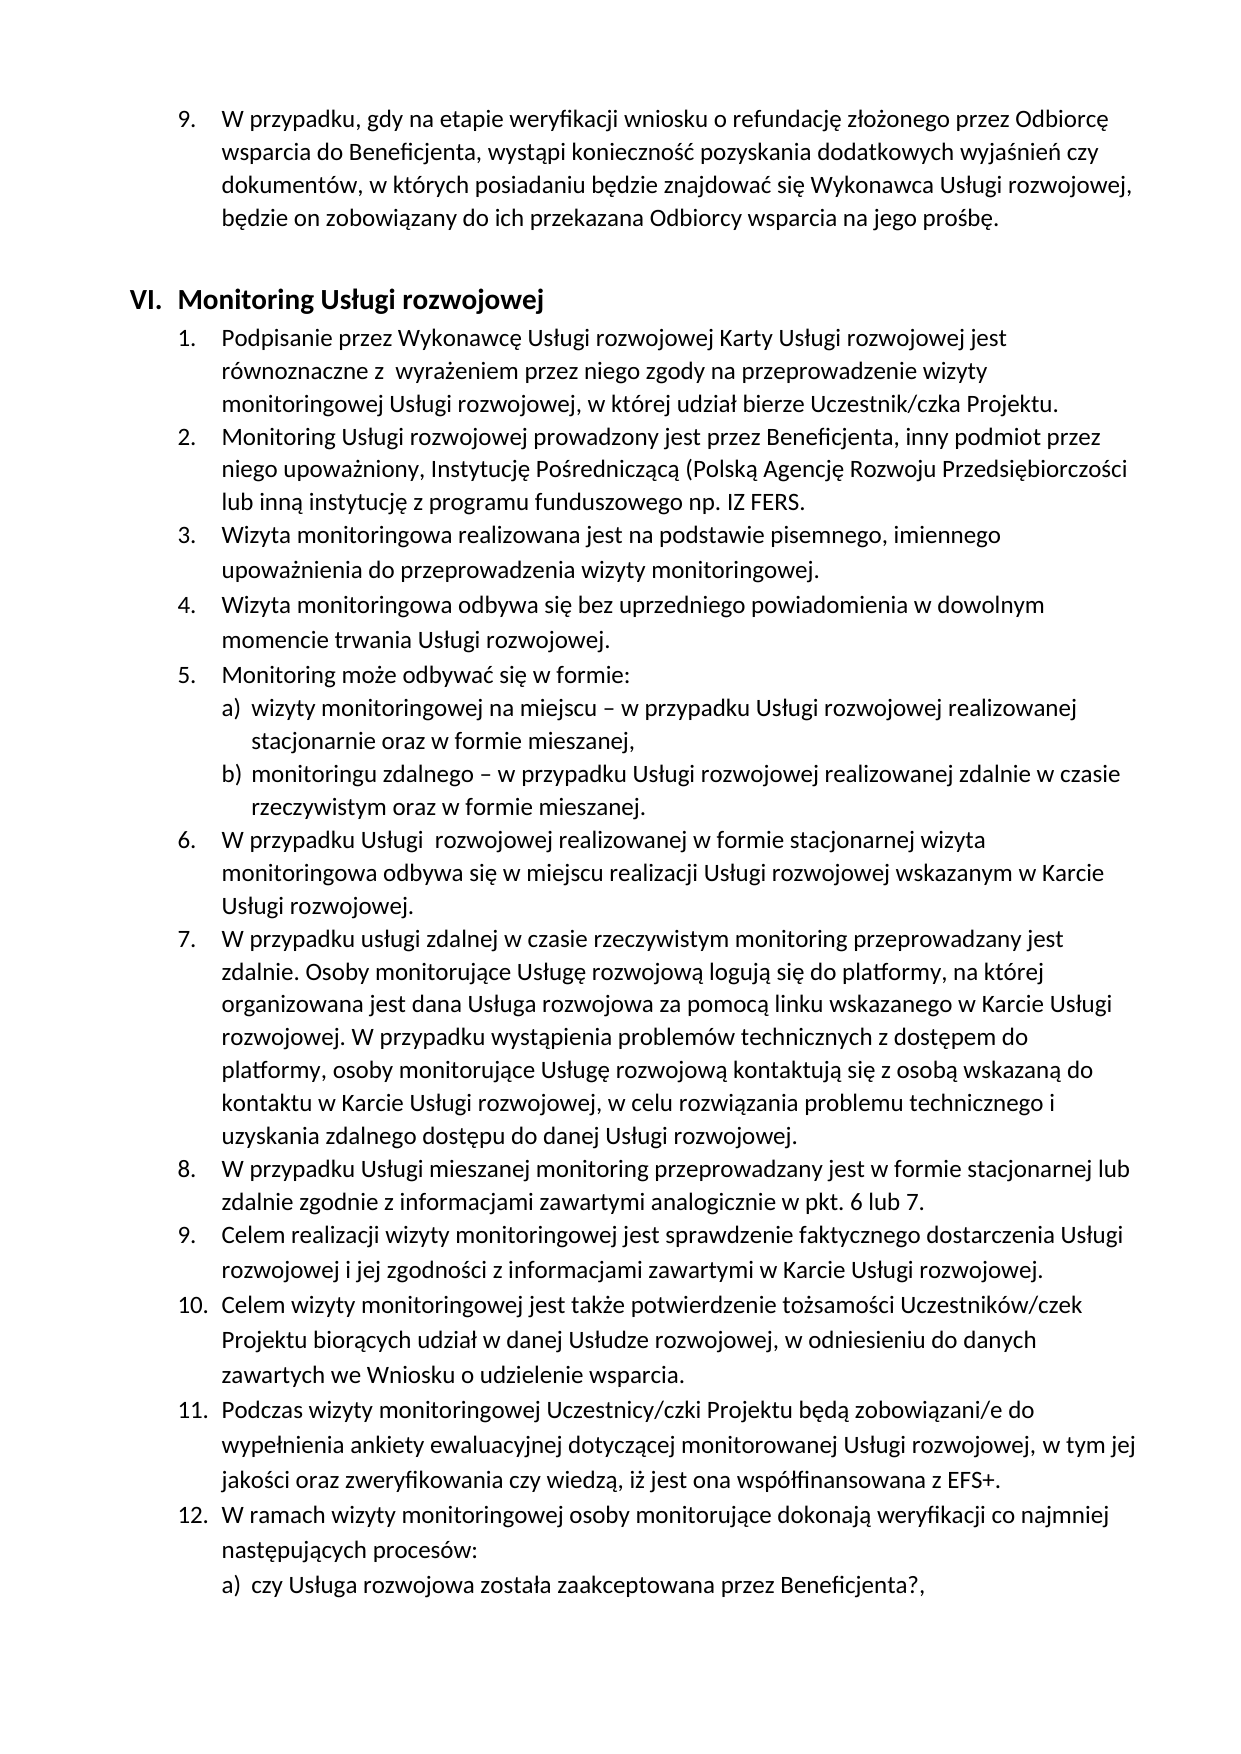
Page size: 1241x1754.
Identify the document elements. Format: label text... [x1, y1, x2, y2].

list W ramach wizyty monitoringowej osoby monitorujące dokonają weryfikacji co najmniej następujących procesów: [177, 1499, 1137, 1564]
list Celem realizacji wizyty monitoringowej jest sprawdzenie faktycznego dostarczenia Usługi rozwojowej i jej zgodności z informacjami zawartymi w Karcie Usługi rozwojowej. [177, 1219, 1137, 1284]
list Podczas wizyty monitoringowej Uczestnicy/czki Projektu będą zobowiązani/e do wypełnienia ankiety ewaluacyjnej dotyczącej monitorowanej Usługi rozwojowej, w tym jej jakości oraz zweryfikowania czy wiedzą, iż jest ona współfinansowana z EFS+. [177, 1394, 1137, 1494]
list Wizyta monitoringowa realizowana jest na podstawie pisemnego, imiennego upoważnienia do przeprowadzenia wizyty monitoringowej. [177, 519, 1137, 585]
list Monitoring Usługi rozwojowej [162, 281, 1137, 317]
list Monitoring Usługi rozwojowej prowadzony jest przez Beneficjenta, inny podmiot przez niego upoważniony, Instytucję Pośredniczącą (Polską Agencję Rozwoju Przedsiębiorczości lub inną instytucję z programu funduszowego np. IZ FERS. [177, 421, 1137, 517]
list Wizyta monitoringowa odbywa się bez uprzedniego powiadomienia w dowolnym momencie trwania Usługi rozwojowej. [177, 589, 1137, 655]
list wizyty monitoringowej na miejscu – w przypadku Usługi rozwojowej realizowanej stacjonarnie oraz w formie mieszanej, [221, 692, 1137, 756]
list Monitoring może odbywać się w formie: [177, 659, 1137, 690]
list W przypadku usługi zdalnej w czasie rzeczywistym monitoring przeprowadzany jest zdalnie. Osoby monitorujące Usługę rozwojową logują się do platformy, na której organizowana jest dana Usługa rozwojowa za pomocą linku wskazanego w Karcie Usługi rozwojowej. W przypadku wystąpienia problemów technicznych z dostępem do platformy, osoby monitorujące Usługę rozwojową kontaktują się z osobą wskazaną do kontaktu w Karcie Usługi rozwojowej, w celu rozwiązania problemu technicznego i uzyskania zdalnego dostępu do danej Usługi rozwojowej. [177, 923, 1137, 1151]
list Podpisanie przez Wykonawcę Usługi rozwojowej Karty Usługi rozwojowej jest równoznaczne z wyrażeniem przez niego zgody na przeprowadzenie wizyty monitoringowej Usługi rozwojowej, w której udział bierze Uczestnik/czka Projektu. [177, 322, 1137, 418]
list W przypadku Usługi mieszanej monitoring przeprowadzany jest w formie stacjonarnej lub zdalnie zgodnie z informacjami zawartymi analogicznie w pkt. 6 lub 7. [177, 1153, 1137, 1217]
list monitoringu zdalnego – w przypadku Usługi rozwojowej realizowanej zdalnie w czasie rzeczywistym oraz w formie mieszanej. [221, 758, 1137, 822]
list W przypadku, gdy na etapie weryfikacji wniosku o refundację złożonego przez Odbiorcę wsparcia do Beneficjenta, wystąpi konieczność pozyskania dodatkowych wyjaśnień czy dokumentów, w których posiadaniu będzie znajdować się Wykonawca Usługi rozwojowej, będzie on zobowiązany do ich przekazana Odbiorcy wsparcia na jego prośbę. [177, 103, 1137, 233]
list Celem wizyty monitoringowej jest także potwierdzenie tożsamości Uczestników/czek Projektu biorących udział w danej Usłudze rozwojowej, w odniesieniu do danych zawartych we Wniosku o udzielenie wsparcia. [177, 1289, 1137, 1389]
list W przypadku Usługi rozwojowej realizowanej w formie stacjonarnej wizyta monitoringowa odbywa się w miejscu realizacji Usługi rozwojowej wskazanym w Karcie Usługi rozwojowej. [177, 824, 1137, 920]
list czy Usługa rozwojowa została zaakceptowana przez Beneficjenta?, [221, 1569, 1137, 1599]
